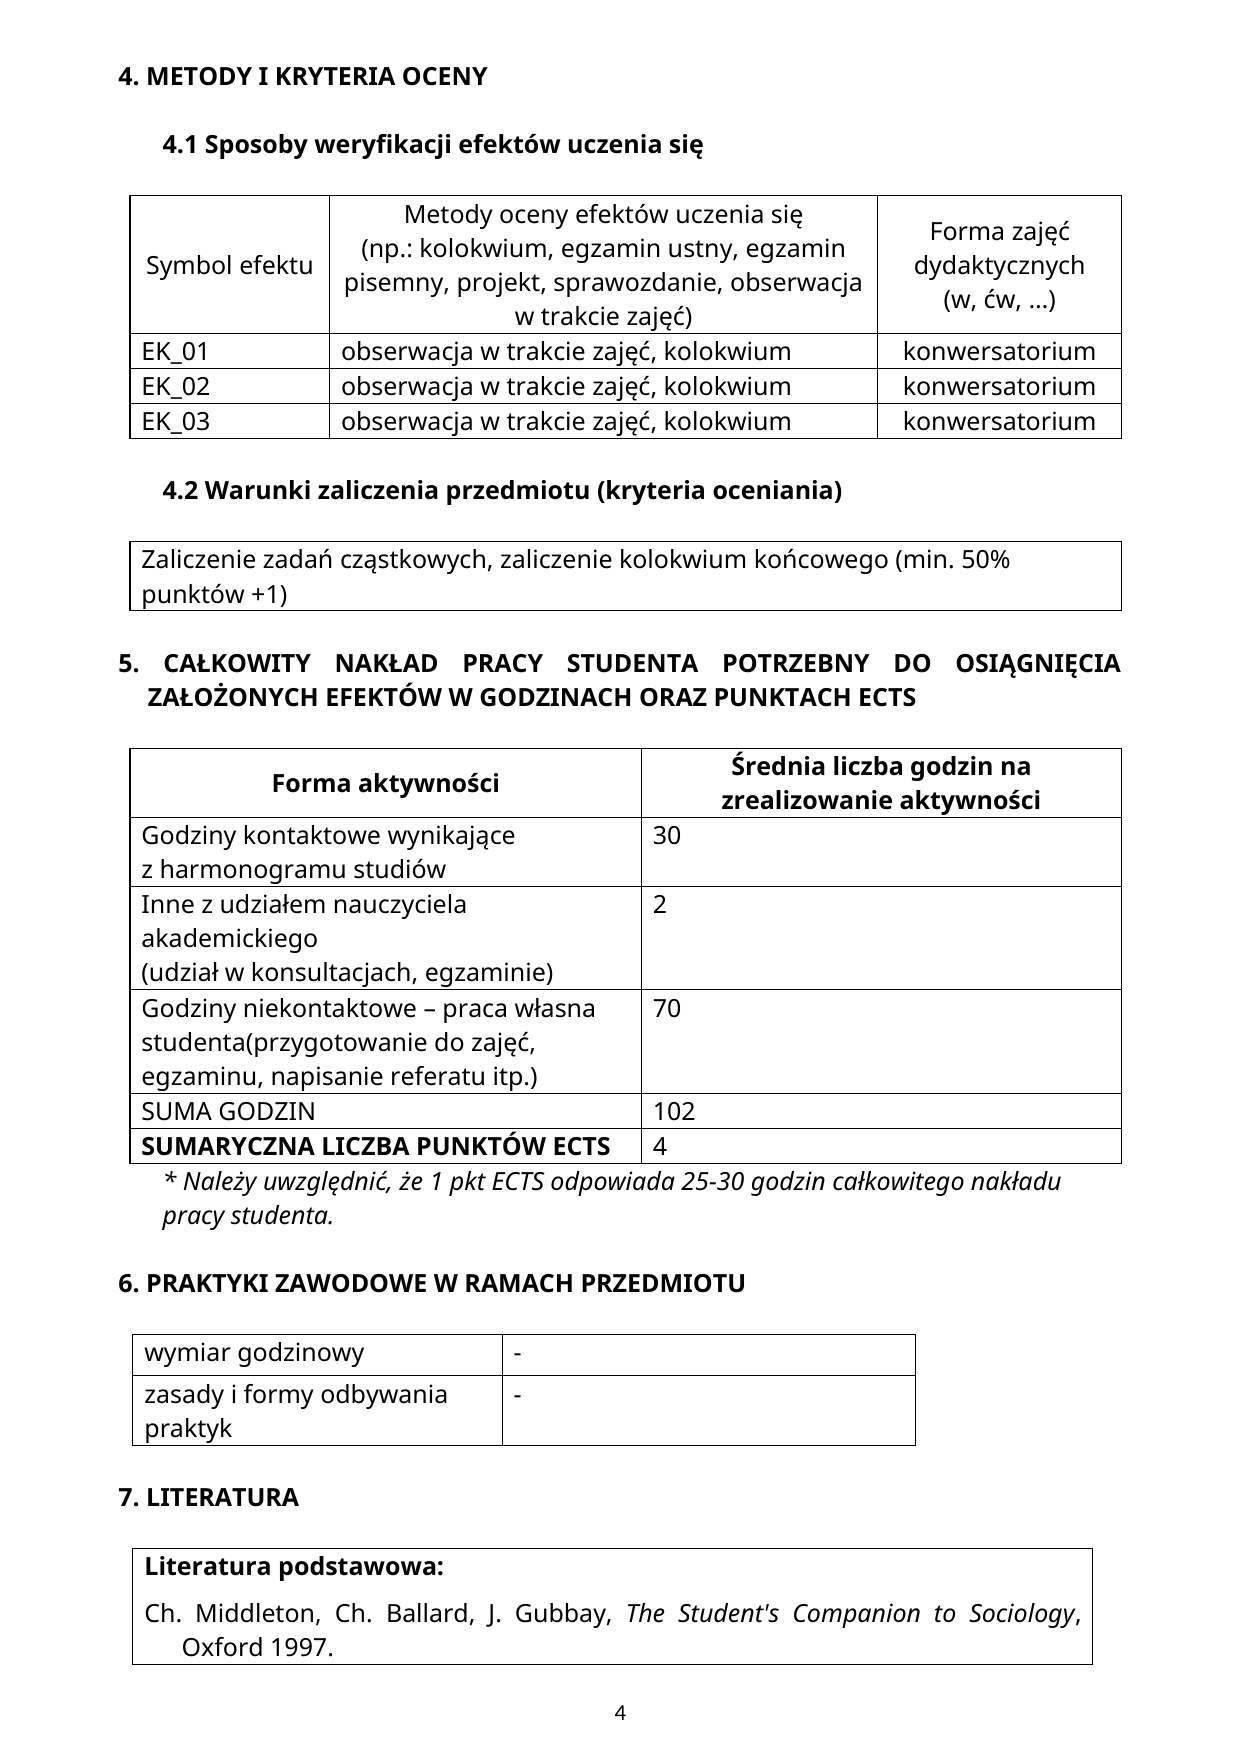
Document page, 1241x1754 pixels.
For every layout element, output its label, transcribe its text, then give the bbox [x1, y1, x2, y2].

table_cell Godziny kontaktowe wynikające z harmonogramu studiów [131, 818, 641, 886]
table_header Średnia liczba godzin na zrealizowanie aktywności [642, 749, 1121, 817]
table_header Symbol efektu [131, 196, 329, 333]
text 5. CAŁKOWITY NAKŁAD PRACY STUDENTA POTRZEBNY DO OSIĄGNIĘCIA ZAŁOŻONYCH EFEKTÓW W GODZINACH ORAZ PUNKTACH ECTS [118, 645, 1122, 713]
table_cell SUMA GODZIN [131, 1094, 641, 1127]
table_cell 4 [642, 1129, 1121, 1163]
table_cell 30 [642, 818, 1121, 886]
table_cell - [503, 1376, 915, 1444]
table_header Forma zajęć dydaktycznych (w, ćw, …) [878, 196, 1121, 333]
table_cell 70 [642, 990, 1121, 1092]
table_header wymiar godzinowy [133, 1335, 502, 1375]
table_cell konwersatorium [878, 404, 1121, 438]
table_cell 102 [642, 1094, 1121, 1127]
text * Należy uwzględnić, że 1 pkt ECTS odpowiada 25-30 godzin całkowitego nakładu pracy studenta. [162, 1164, 1122, 1232]
table_cell EK_01 [131, 334, 329, 368]
table_cell obserwacja w trakcie zajęć, kolokwium [330, 334, 877, 368]
table_header Literatura podstawowa: Ch. Middleton, Ch. Ballard, J. Gubbay, The Student's Companion to Sociology, Oxford 1997. [133, 1549, 1092, 1663]
table_cell konwersatorium [878, 369, 1121, 403]
table_cell Inne z udziałem nauczyciela akademickiego (udział w konsultacjach, egzaminie) [131, 887, 641, 989]
table_header Zaliczenie zadań cząstkowych, zaliczenie kolokwium końcowego (min. 50% punktów +1) [131, 542, 1121, 610]
table_cell SUMARYCZNA LICZBA PUNKTÓW ECTS [131, 1129, 641, 1163]
table_header Forma aktywności [131, 749, 641, 817]
table_cell zasady i formy odbywania praktyk [133, 1376, 502, 1444]
table_cell Godziny niekontaktowe – praca własna studenta(przygotowanie do zajęć, egzaminu, napisanie referatu itp.) [131, 990, 641, 1092]
table_header - [503, 1335, 915, 1375]
table_cell EK_02 [131, 369, 329, 403]
text 4.1 Sposoby weryfikacji efektów uczenia się [162, 127, 1122, 161]
table_cell obserwacja w trakcie zajęć, kolokwium [330, 404, 877, 438]
text 7. LITERATURA [118, 1479, 1122, 1514]
table_header Metody oceny efektów uczenia się (np.: kolokwium, egzamin ustny, egzamin pisemny, projekt, sprawozdanie, obserwacja w trakcie zajęć) [330, 196, 877, 333]
table_cell obserwacja w trakcie zajęć, kolokwium [330, 369, 877, 403]
text 4. METODY I KRYTERIA OCENY [118, 59, 1122, 93]
table_cell 2 [642, 887, 1121, 989]
table_cell konwersatorium [878, 334, 1121, 368]
table_cell EK_03 [131, 404, 329, 438]
text 4.2 Warunki zaliczenia przedmiotu (kryteria oceniania) [162, 473, 1122, 507]
text 6. PRAKTYKI ZAWODOWE W RAMACH PRZEDMIOTU [118, 1266, 1122, 1300]
